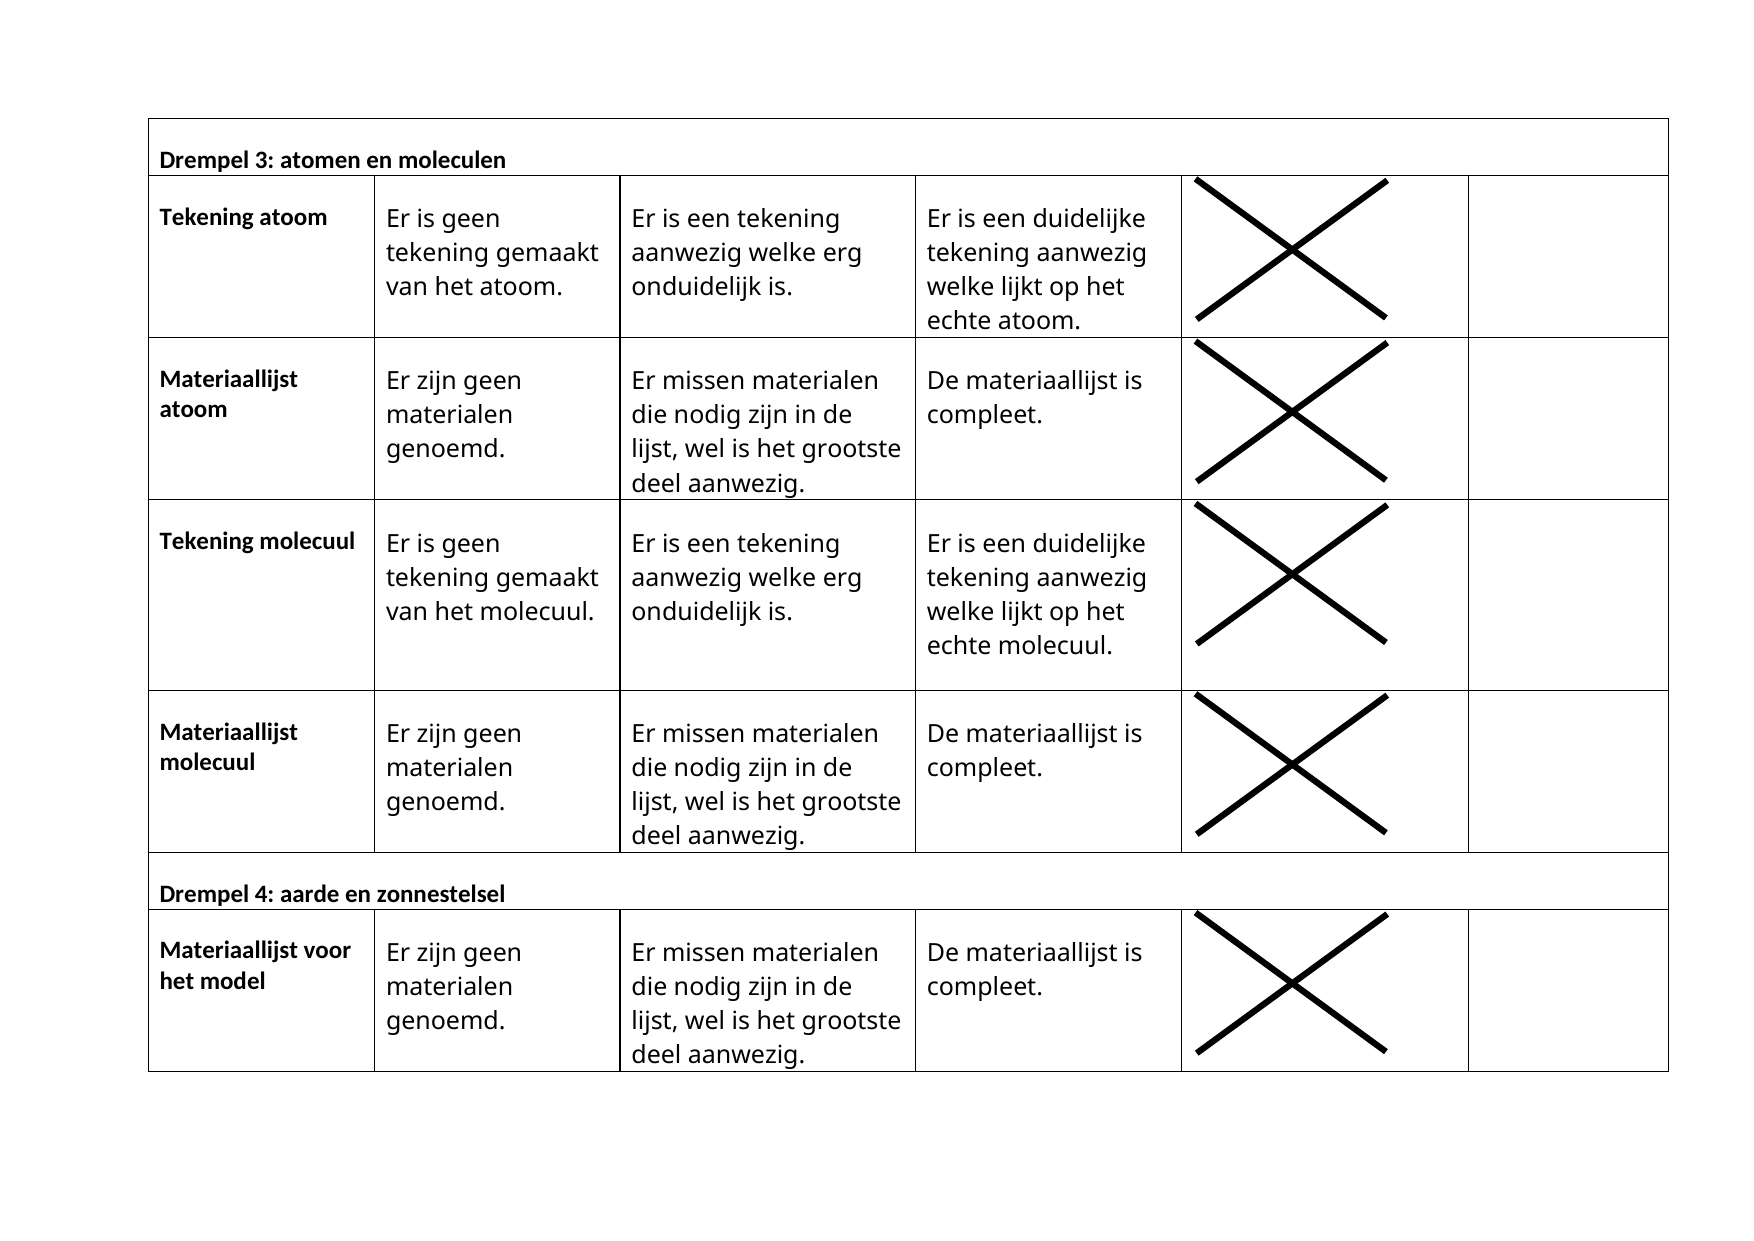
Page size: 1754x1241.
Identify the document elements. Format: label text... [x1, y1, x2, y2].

table_cell De materiaallijst is compleet. [916, 910, 1181, 1071]
table_cell Er is een tekening aanwezig welke erg onduidelijk is. [621, 500, 915, 689]
table_cell [1182, 691, 1468, 852]
table_cell [1469, 691, 1668, 852]
table_cell Drempel 4: aarde en zonnestelsel [149, 853, 1668, 908]
table_cell Er zijn geen materialen genoemd. [375, 338, 619, 499]
table_cell [1182, 176, 1468, 337]
table_cell Er is een duidelijke tekening aanwezig welke lijkt op het echte atoom. [916, 176, 1181, 337]
table_cell [1182, 910, 1468, 1071]
table_cell [1182, 500, 1468, 689]
table_cell Materiaallijst voor het model [149, 910, 374, 1071]
table_cell Er is een tekening aanwezig welke erg onduidelijk is. [621, 176, 915, 337]
table_cell [1469, 176, 1668, 337]
table_cell De materiaallijst is compleet. [916, 691, 1181, 852]
table_cell Tekening molecuul [149, 500, 374, 689]
table_cell Er missen materialen die nodig zijn in de lijst, wel is het grootste deel aanwezig. [621, 910, 915, 1071]
table_cell De materiaallijst is compleet. [916, 338, 1181, 499]
table_cell Drempel 3: atomen en moleculen [149, 119, 1668, 175]
table_cell Tekening atoom [149, 176, 374, 337]
table_cell Er missen materialen die nodig zijn in de lijst, wel is het grootste deel aanwezig. [621, 338, 915, 499]
table_cell Er is geen tekening gemaakt van het atoom. [375, 176, 619, 337]
table_cell [1182, 338, 1468, 499]
table_cell [1469, 500, 1668, 689]
table_cell Materiaallijst atoom [149, 338, 374, 499]
table_cell Er zijn geen materialen genoemd. [375, 910, 619, 1071]
table_cell Er is een duidelijke tekening aanwezig welke lijkt op het echte molecuul. [916, 500, 1181, 689]
table_cell [1469, 910, 1668, 1071]
table_cell Er zijn geen materialen genoemd. [375, 691, 619, 852]
table_cell Er is geen tekening gemaakt van het molecuul. [375, 500, 619, 689]
table_cell Materiaallijst molecuul [149, 691, 374, 852]
table_cell [1469, 338, 1668, 499]
table_cell Er missen materialen die nodig zijn in de lijst, wel is het grootste deel aanwezig. [621, 691, 915, 852]
